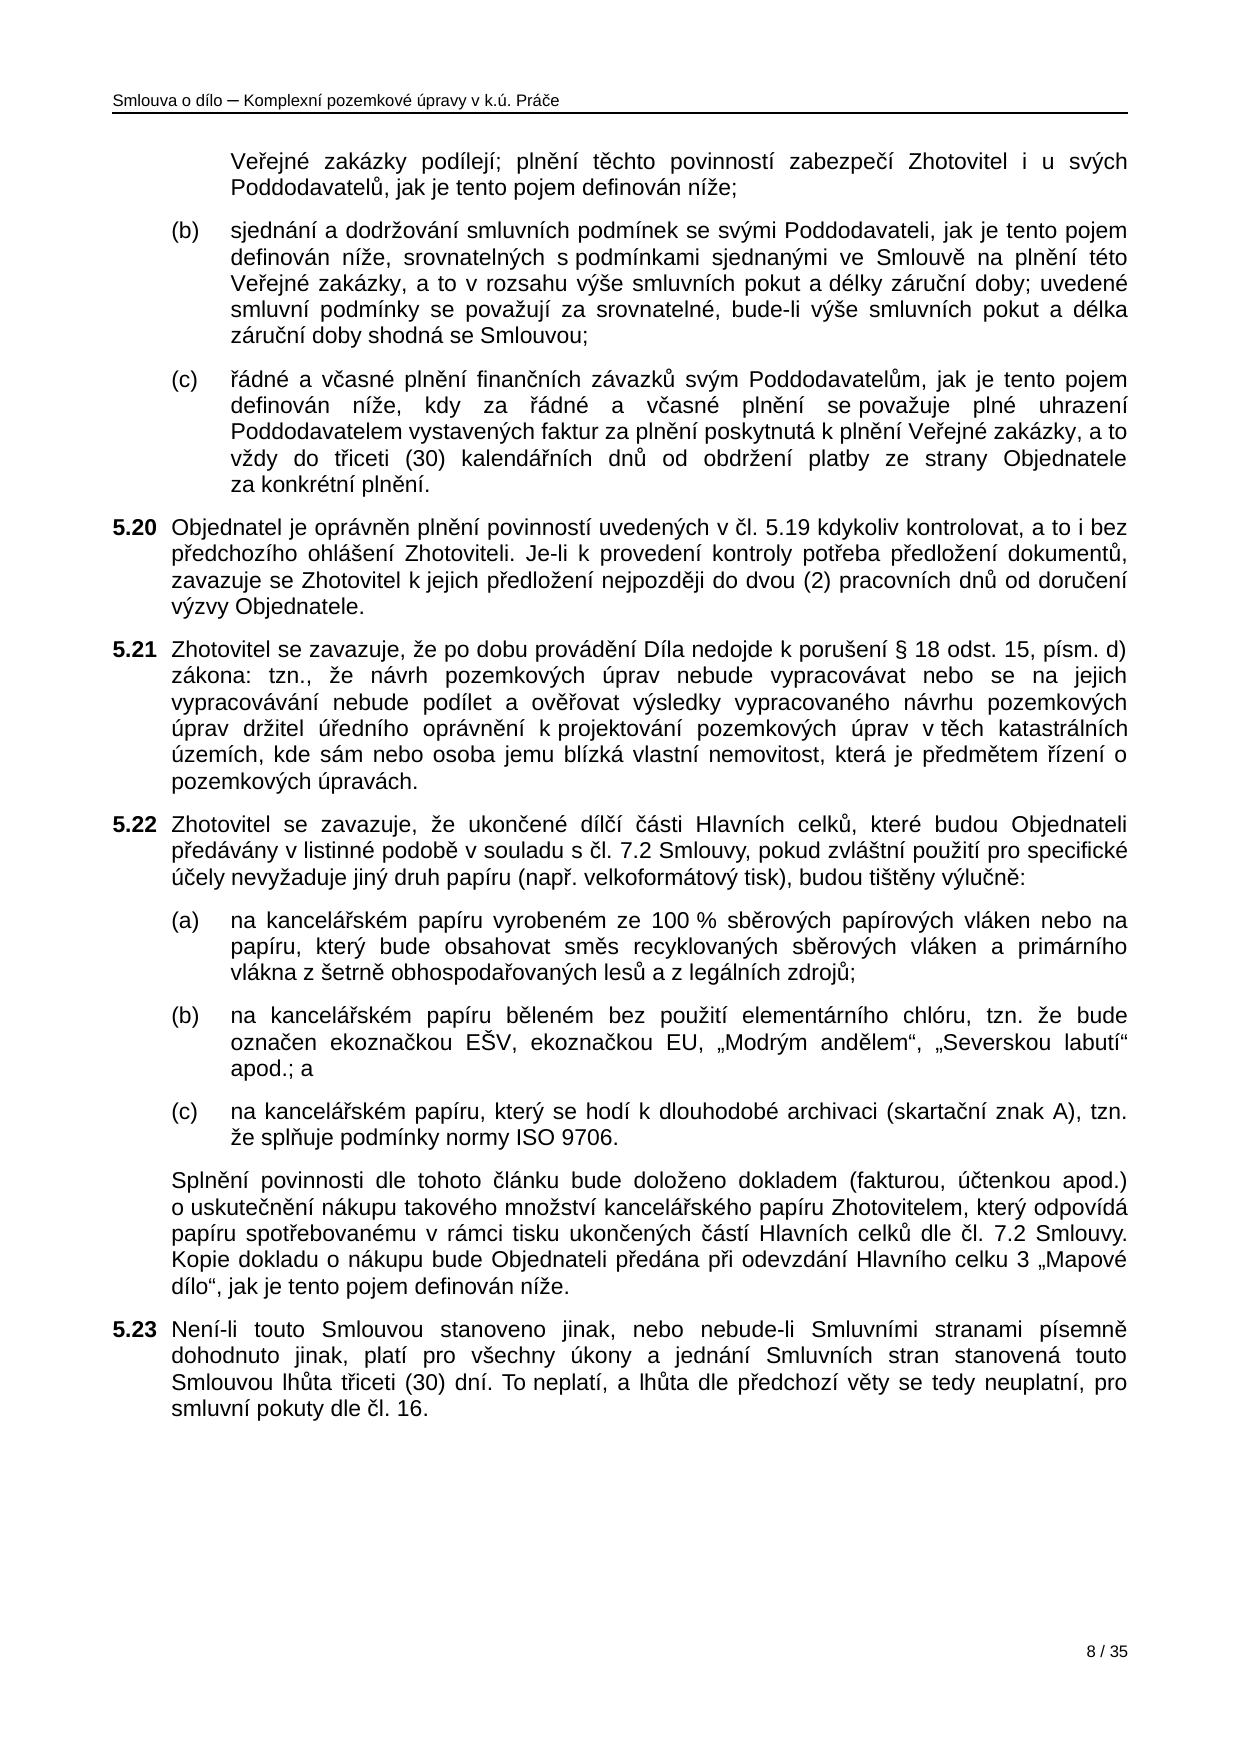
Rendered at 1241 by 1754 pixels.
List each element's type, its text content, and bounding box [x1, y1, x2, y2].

text Objednatel je oprávněn plnění povinností uvedených v čl. 5.19 kdykoliv kontrolovat, a to i bez předchozího ohlášení Zhotoviteli. Je-li k provedení kontroly potřeba předložení dokumentů, zavazuje se Zhotovitel k jejich předložení nejpozději do dvou (2) pracovních dnů od doručení výzvy Objednatele. [112, 514, 1128, 619]
list na kancelářském papíru běleném bez použití elementárního chlóru, tzn. že bude označen ekoznačkou EŠV, ekoznačkou EU, „Modrým andělem“, „Severskou labutí“ apod.; a [171, 1002, 1128, 1081]
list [171, 148, 1128, 200]
text Zhotovitel se zavazuje, že po dobu provádění Díla nedojde k porušení § 18 odst. 15, písm. d) zákona: tzn., že návrh pozemkových úprav nebude vypracovávat nebo se na jejich vypracovávání nebude podílet a ověřovat výsledky vypracovaného návrhu pozemkových úprav držitel úředního oprávnění k projektování pozemkových úprav v těch katastrálních územích, kde sám nebo osoba jemu blízká vlastní nemovitost, která je předmětem řízení o pozemkových úpravách. [112, 636, 1128, 794]
list na kancelářském papíru, který se hodí k dlouhodobé archivaci (skartační znak A), tzn. že splňuje podmínky normy ISO 9706. [171, 1098, 1128, 1151]
list na kancelářském papíru vyrobeném ze 100 % sběrových papírových vláken nebo na papíru, který bude obsahovat směs recyklovaných sběrových vláken a primárního vlákna z šetrně obhospodařovaných lesů a z legálních zdrojů; [171, 907, 1128, 986]
text Není-li touto Smlouvou stanoveno jinak, nebo nebude-li Smluvními stranami písemně dohodnuto jinak, platí pro všechny úkony a jednání Smluvních stran stanovená touto Smlouvou lhůta třiceti (30) dní. To neplatí, a lhůta dle předchozí věty se tedy neuplatní, pro smluvní pokuty dle čl. 16. [112, 1316, 1128, 1421]
list sjednání a dodržování smluvních podmínek se svými Poddodavateli, jak je tento pojem definován níže, srovnatelných s podmínkami sjednanými ve Smlouvě na plnění této Veřejné zakázky, a to v rozsahu výše smluvních pokut a délky záruční doby; uvedené smluvní podmínky se považují za srovnatelné, bude-li výše smluvních pokut a délka záruční doby shodná se Smlouvou; [171, 217, 1128, 349]
list Splnění povinnosti dle tohoto článku bude doloženo dokladem (fakturou, účtenkou apod.) o uskutečnění nákupu takového množství kancelářského papíru Zhotovitelem, který odpovídá papíru spotřebovanému v rámci tisku ukončených částí Hlavních celků dle čl. 7.2 Smlouvy. Kopie dokladu o nákupu bude Objednateli předána při odevzdání Hlavního celku 3 „Mapové dílo“, jak je tento pojem definován níže. [171, 1167, 1128, 1299]
list řádné a včasné plnění finančních závazků svým Poddodavatelům, jak je tento pojem definován níže, kdy za řádné a včasné plnění se považuje plné uhrazení Poddodavatelem vystavených faktur za plnění poskytnutá k plnění Veřejné zakázky, a to vždy do třiceti (30) kalendářních dnů od obdržení platby ze strany Objednatele za konkrétní plnění. [171, 366, 1128, 497]
text Zhotovitel se zavazuje, že ukončené dílčí části Hlavních celků, které budou Objednateli předávány v listinné podobě v souladu s čl. 7.2 Smlouvy, pokud zvláštní použití pro specifické účely nevyžaduje jiný druh papíru (např. velkoformátový tisk), budou tištěny výlučně: [112, 811, 1128, 890]
